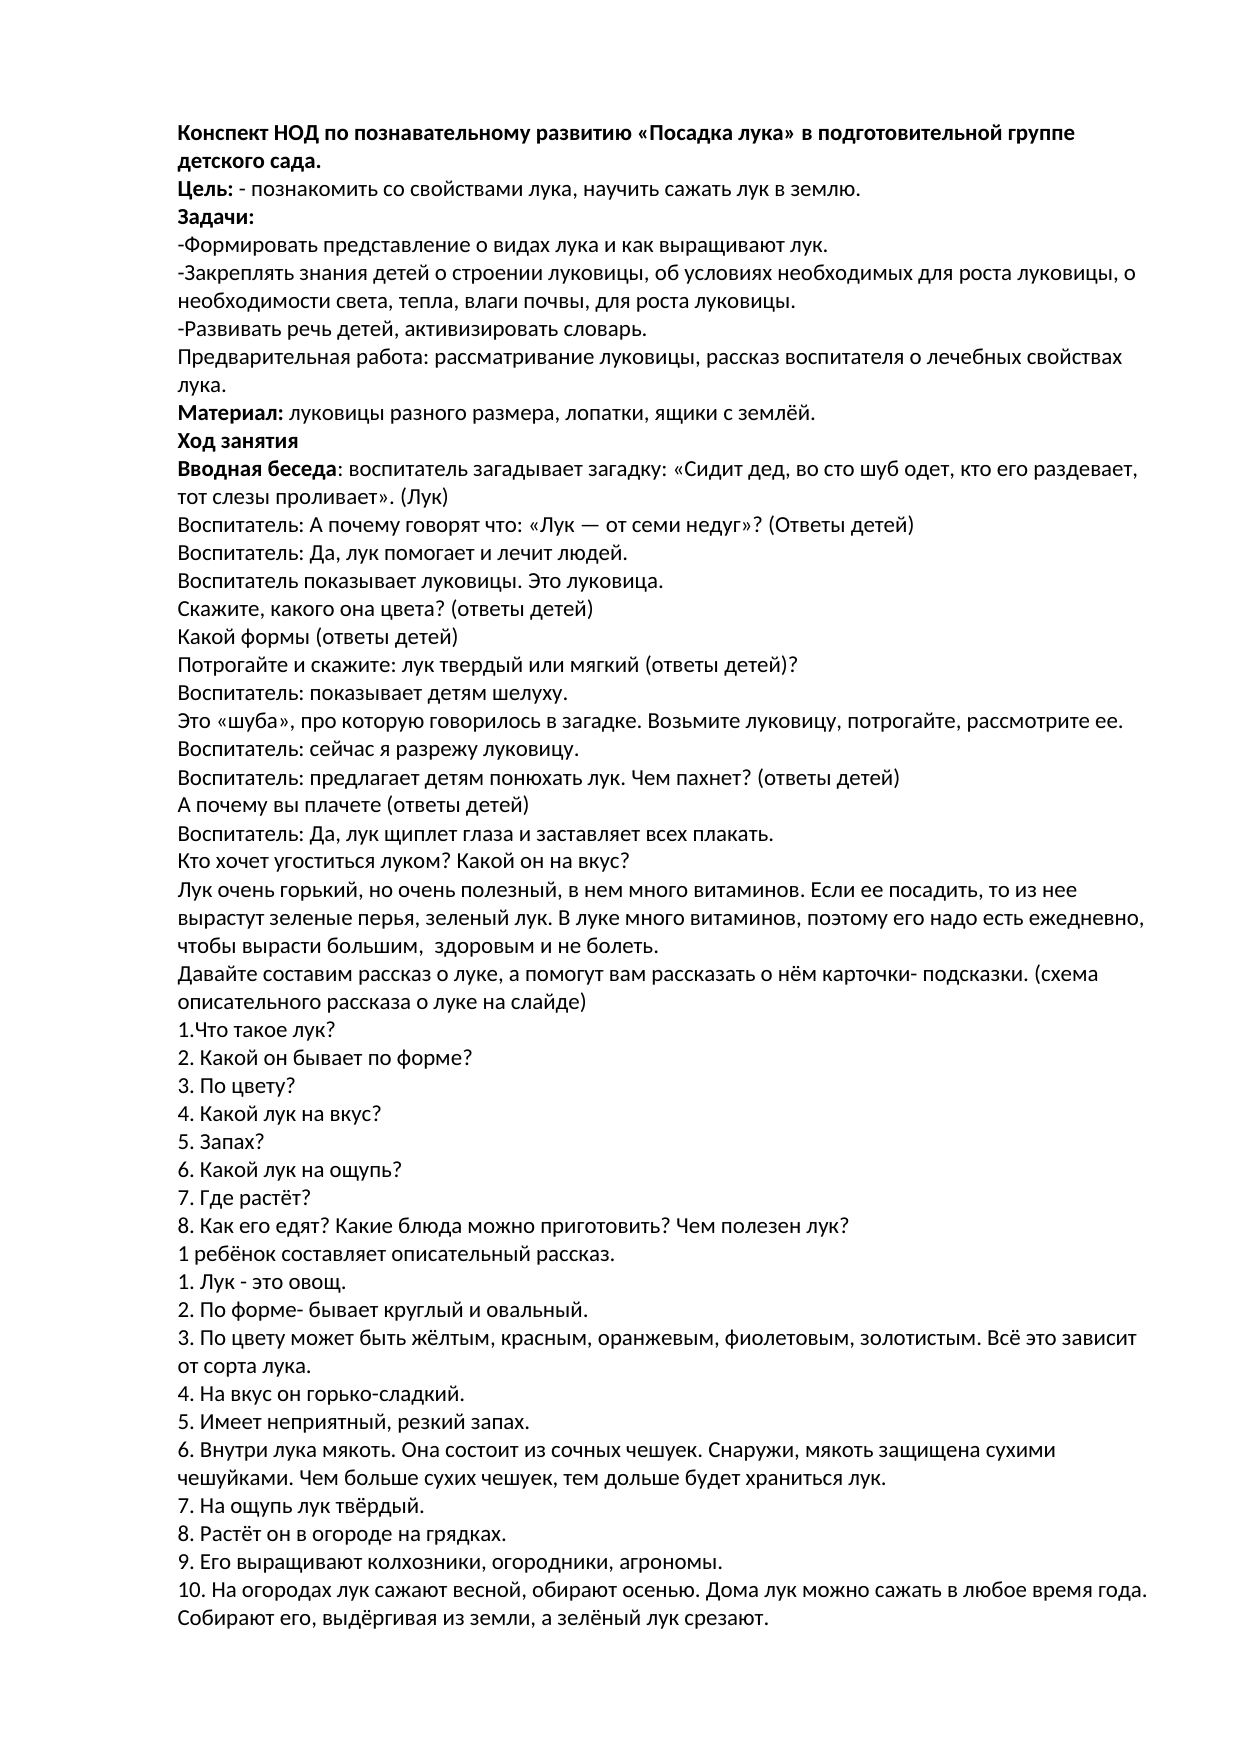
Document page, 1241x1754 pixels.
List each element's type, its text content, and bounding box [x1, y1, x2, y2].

text 8. Как его едят? Какие блюда можно приготовить? Чем полезен лук? [177, 1211, 1152, 1239]
text Воспитатель: предлагает детям понюхать лук. Чем пахнет? (ответы детей) [177, 763, 1152, 791]
text 3. По цвету может быть жёлтым, красным, оранжевым, фиолетовым, золотистым. Всё это зависит от сорта лука. [177, 1323, 1152, 1379]
text 7. Где растёт? [177, 1183, 1152, 1211]
text Воспитатель: показывает детям шелуху. [177, 678, 1152, 707]
text 7. На ощупь лук твёрдый. [177, 1491, 1152, 1519]
text Это «шуба», про которую говорилось в загадке. Возьмите луковицу, потрогайте, рассмотрите ее. [177, 707, 1152, 734]
text Какой формы (ответы детей) [177, 622, 1152, 651]
text -Формировать представление о видах лука и как выращивают лук. [177, 230, 1152, 258]
text А почему вы плачете (ответы детей) [177, 791, 1152, 819]
text Воспитатель: А почему говорят что: «Лук — от семи недуг»? (Ответы детей) [177, 510, 1152, 538]
text Воспитатель показывает луковицы. Это луковица. [177, 566, 1152, 594]
text Задачи: [177, 202, 1152, 230]
text 3. По цвету? [177, 1071, 1152, 1099]
text Ход занятия [177, 426, 1152, 454]
text 8. Растёт он в огороде на грядках. [177, 1519, 1152, 1547]
text 9. Его выращивают колхозники, огородники, агрономы. [177, 1547, 1152, 1575]
text 1. Лук - это овощ. [177, 1267, 1152, 1295]
text Предварительная работа: рассматривание луковицы, рассказ воспитателя о лечебных свойствах лука. [177, 342, 1152, 398]
text 1 ребёнок составляет описательный рассказ. [177, 1239, 1152, 1267]
text 6. Внутри лука мякоть. Она состоит из сочных чешуек. Снаружи, мякоть защищена сухими чешуйками. Чем больше сухих чешуек, тем дольше будет храниться лук. [177, 1435, 1152, 1491]
text 1.Что такое лук? [177, 1015, 1152, 1043]
text 4. Какой лук на вкус? [177, 1099, 1152, 1127]
text 5. Запах? [177, 1127, 1152, 1155]
text Цель: - познакомить со свойствами лука, научить сажать лук в землю. [177, 174, 1152, 202]
text Конспект НОД по познавательному развитию «Посадка лука» в подготовительной группе детского сада. [177, 118, 1152, 174]
text Воспитатель: Да, лук щиплет глаза и заставляет всех плакать. [177, 819, 1152, 847]
text Воспитатель: сейчас я разрежу луковицу. [177, 734, 1152, 763]
text Кто хочет угоститься луком? Какой он на вкус? [177, 847, 1152, 875]
text 2. По форме- бывает круглый и овальный. [177, 1295, 1152, 1323]
text Лук очень горький, но очень полезный, в нем много витаминов. Если ее посадить, то из нее вырастут зеленые перья, зеленый лук. В луке много витаминов, поэтому его надо есть ежедневно, чтобы вырасти большим, здоровым и не болеть. [177, 875, 1152, 959]
text 4. На вкус он горько-сладкий. [177, 1379, 1152, 1407]
text Вводная беседа: воспитатель загадывает загадку: «Сидит дед, во сто шуб одет, кто его раздевает, тот слезы проливает». (Лук) [177, 454, 1152, 510]
text 10. На огородах лук сажают весной, обирают осенью. Дома лук можно сажать в любое время года. Собирают его, выдёргивая из земли, а зелёный лук срезают. [177, 1575, 1152, 1631]
text -Закреплять знания детей о строении луковицы, об условиях необходимых для роста луковицы, о необходимости света, тепла, влаги почвы, для роста луковицы. [177, 258, 1152, 314]
text Скажите, какого она цвета? (ответы детей) [177, 594, 1152, 622]
text Потрогайте и скажите: лук твердый или мягкий (ответы детей)? [177, 651, 1152, 678]
text Давайте составим рассказ о луке, а помогут вам рассказать о нём карточки- подсказки. (схема описательного рассказа о луке на слайде) [177, 959, 1152, 1015]
text Воспитатель: Да, лук помогает и лечит людей. [177, 538, 1152, 566]
text 2. Какой он бывает по форме? [177, 1043, 1152, 1071]
text 5. Имеет неприятный, резкий запах. [177, 1407, 1152, 1435]
text Материал: луковицы разного размера, лопатки, ящики с землёй. [177, 398, 1152, 426]
text 6. Какой лук на ощупь? [177, 1155, 1152, 1183]
text -Развивать речь детей, активизировать словарь. [177, 314, 1152, 342]
